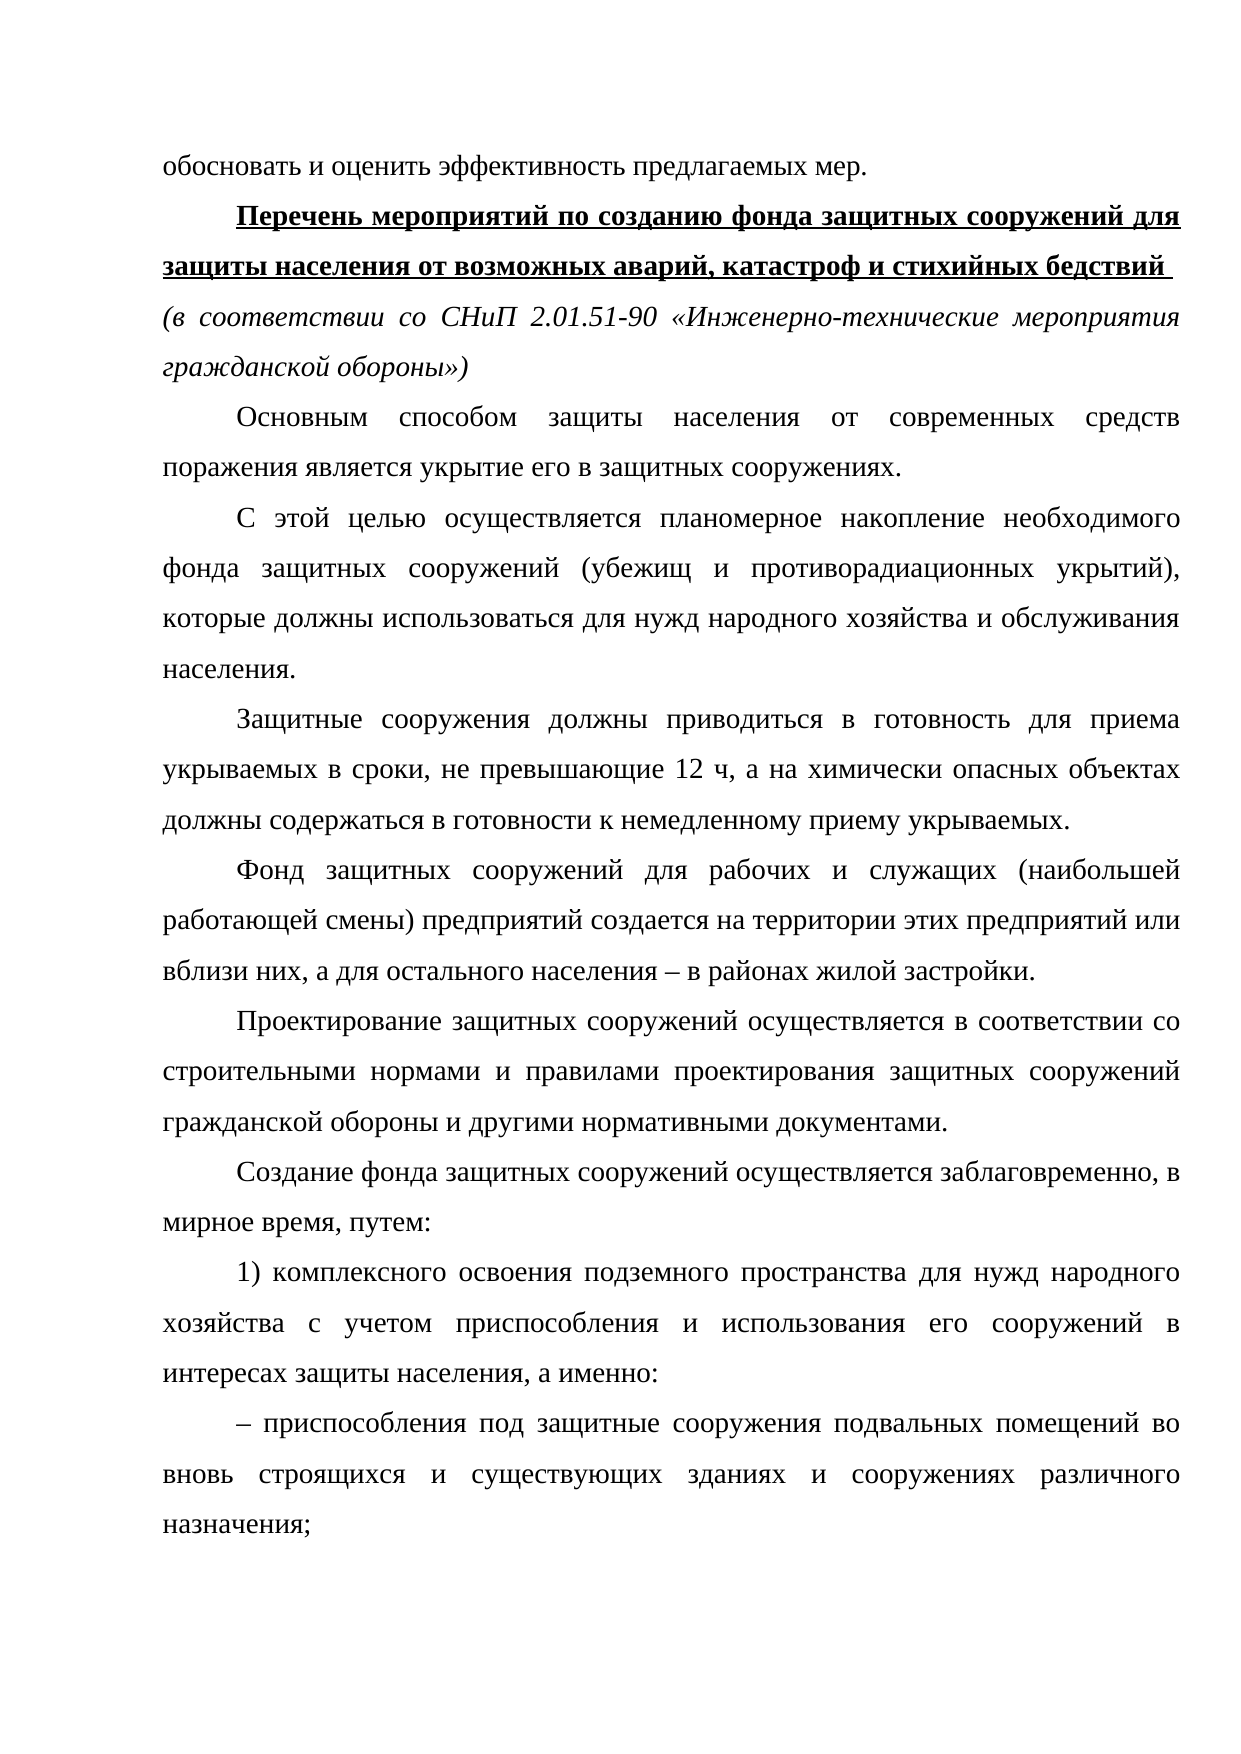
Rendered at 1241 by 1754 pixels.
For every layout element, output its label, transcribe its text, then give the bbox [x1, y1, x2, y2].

text Перечень мероприятий по созданию фонда защитных сооружений для защиты населения от возможных аварий, катастроф и стихийных бедствий [162, 198, 1181, 282]
text Фонд защитных сооружений для рабочих и служащих (наибольшей работающей смены) предприятий создается на территории этих предприятий или вблизи них, а для остального населения – в районах жилой застройки. [162, 852, 1181, 986]
text Основным способом защиты населения от современных средств поражения является укрытие его в защитных сооружениях. [162, 399, 1181, 483]
text Проектирование защитных сооружений осуществляется в соответствии со строительными нормами и правилами проектирования защитных сооружений гражданской обороны и другими нормативными документами. [162, 1003, 1181, 1137]
text Создание фонда защитных сооружений осуществляется заблаговременно, в мирное время, путем: [162, 1154, 1181, 1238]
text С этой целью осуществляется планомерное накопление необходимого фонда защитных сооружений (убежищ и противорадиационных укрытий), которые должны использоваться для нужд народного хозяйства и обслуживания населения. [162, 500, 1181, 684]
text 1) комплексного освоения подземного пространства для нужд народного хозяйства с учетом приспособления и использования его сооружений в интересах защиты населения, а именно: [162, 1254, 1181, 1389]
text Защитные сооружения должны приводиться в готовность для приема укрываемых в сроки, не превышающие 12 ч, а на химически опасных объектах должны содержаться в готовности к немедленному приему укрываемых. [162, 701, 1181, 835]
text (в соответствии со СНиП 2.01.51-90 «Инженерно-технические мероприятия гражданской обороны») [162, 299, 1181, 382]
text – приспособления под защитные сооружения подвальных помещений во вновь строящихся и существующих зданиях и сооружениях различного назначения; [162, 1406, 1181, 1540]
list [162, 148, 1177, 181]
